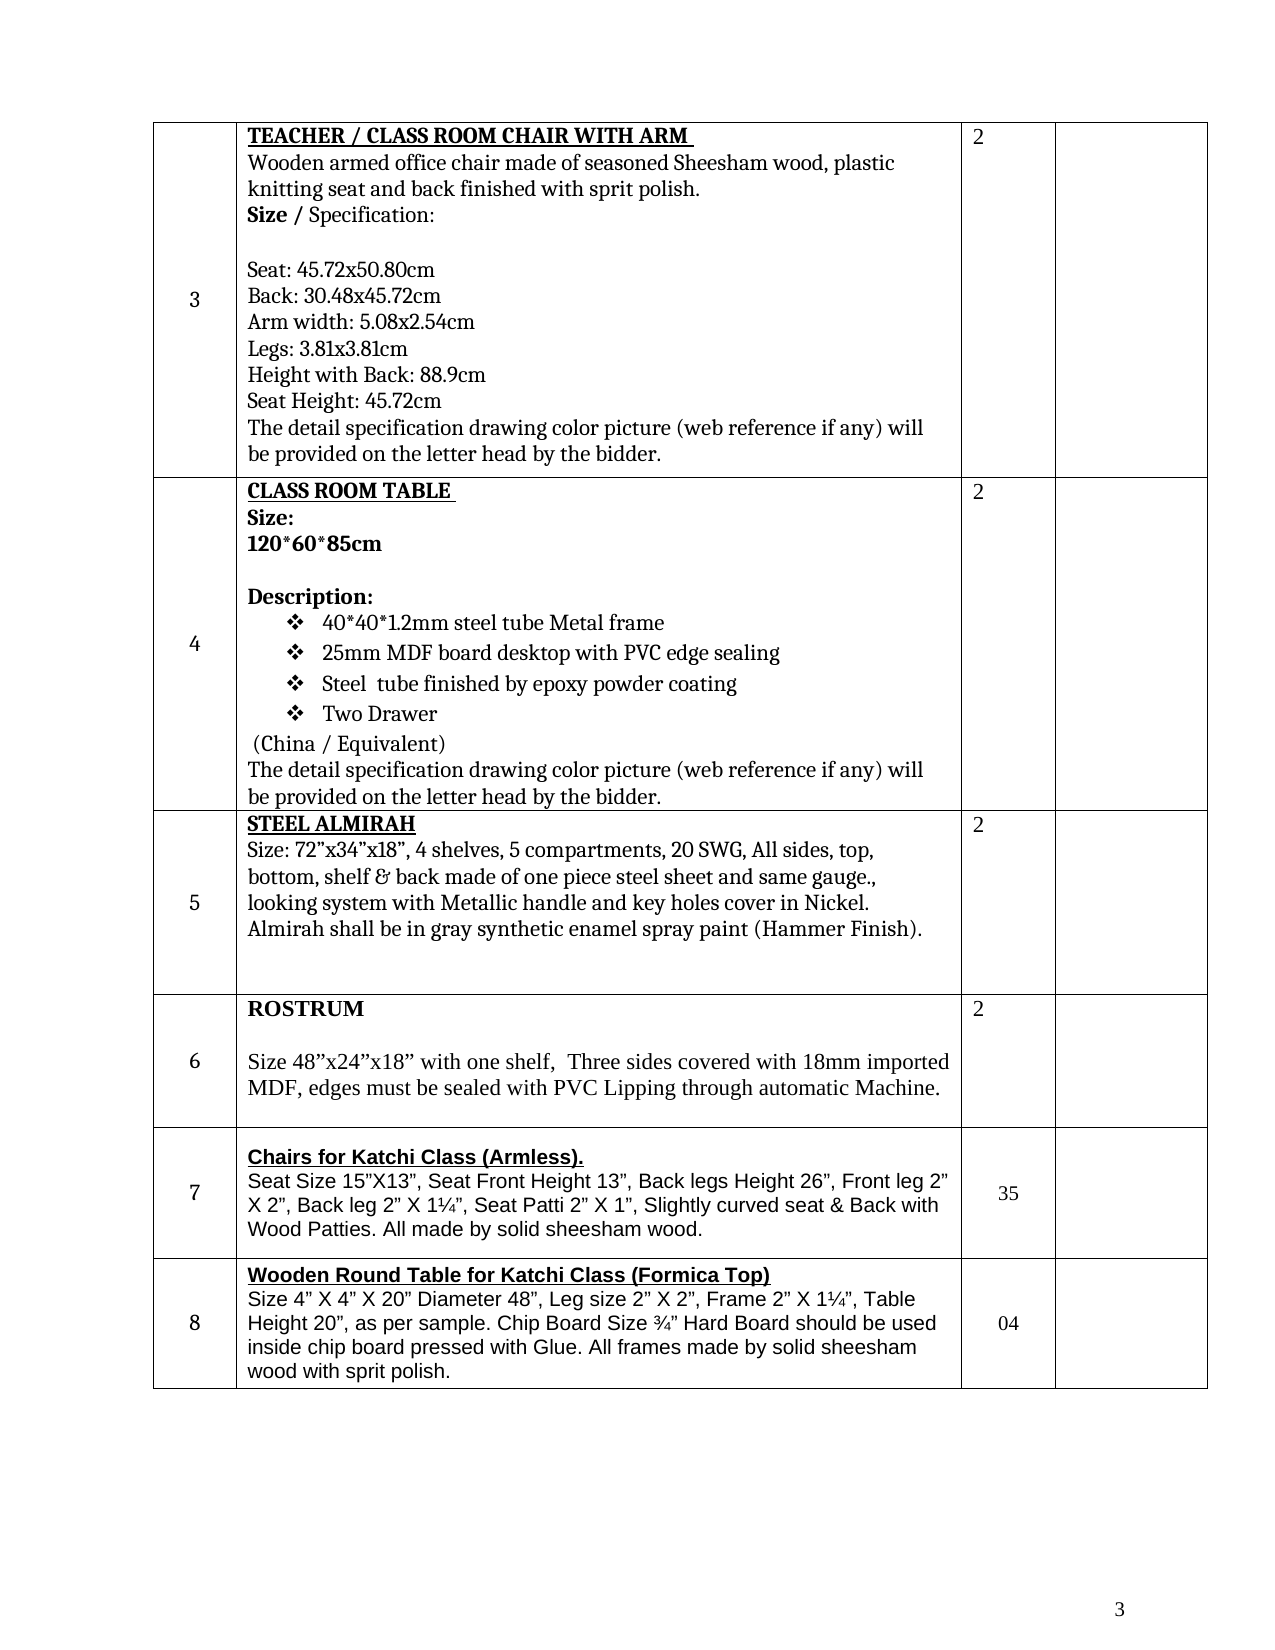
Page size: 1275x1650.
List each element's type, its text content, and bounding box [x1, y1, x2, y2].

table_cell 5 [154, 811, 236, 994]
table_cell [1056, 478, 1207, 810]
table_cell 2 [962, 478, 1055, 810]
table_cell 3 [154, 123, 236, 477]
table_cell TEACHER / CLASS ROOM CHAIR WITH ARM Wooden armed office chair made of seasoned Sheesham wood, plastic knitting seat and back finished with sprit polish. Size / Specification: Seat: 45.72x50.80cm Back: 30.48x45.72cm Arm width: 5.08x2.54cm Legs: 3.81x3.81cm Height with Back: 88.9cm Seat Height: 45.72cm The detail specification drawing color picture (web reference if any) will be provided on the letter head by the bidder. [237, 123, 961, 477]
table_cell 2 [962, 995, 1055, 1127]
table_cell 6 [154, 995, 236, 1127]
table_cell 8 [154, 1259, 236, 1388]
table_cell 2 [962, 811, 1055, 994]
table_cell [1056, 1259, 1207, 1388]
table_cell [1056, 1128, 1207, 1257]
table_cell 4 [154, 478, 236, 810]
table_cell ROSTRUM Size 48”x24”x18” with one shelf, Three sides covered with 18mm imported MDF, edges must be sealed with PVC Lipping through automatic Machine. [237, 995, 961, 1127]
table_cell [1056, 811, 1207, 994]
table_cell [1056, 123, 1207, 477]
table_cell Wooden Round Table for Katchi Class (Formica Top) Size 4” X 4” X 20” Diameter 48”, Leg size 2” X 2”, Frame 2” X 1¼”, Table Height 20”, as per sample. Chip Board Size ¾” Hard Board should be used inside chip board pressed with Glue. All frames made by solid sheesham wood with sprit polish. [237, 1259, 961, 1388]
table_cell 04 [962, 1259, 1055, 1388]
table_cell 2 [962, 123, 1055, 477]
table_cell Chairs for Katchi Class (Armless). Seat Size 15”X13”, Seat Front Height 13”, Back legs Height 26”, Front leg 2” X 2”, Back leg 2” X 1¼”, Seat Patti 2” X 1”, Slightly curved seat & Back with Wood Patties. All made by solid sheesham wood. [237, 1128, 961, 1257]
table_cell 35 [962, 1128, 1055, 1257]
table_cell STEEL ALMIRAH Size: 72”x34”x18”, 4 shelves, 5 compartments, 20 SWG, All sides, top, bottom, shelf & back made of one piece steel sheet and same gauge., looking system with Metallic handle and key holes cover in Nickel. Almirah shall be in gray synthetic enamel spray paint (Hammer Finish). [237, 811, 961, 994]
table_cell [1056, 995, 1207, 1127]
table_cell CLASS ROOM TABLE Size: 120*60*85cm Description: 40*40*1.2mm steel tube Metal frame 25mm MDF board desktop with PVC edge sealing Steel tube finished by epoxy powder coating Two Drawer (China / Equivalent) The detail specification drawing color picture (web reference if any) will be provided on the letter head by the bidder. [237, 478, 961, 810]
table_cell 7 [154, 1128, 236, 1257]
